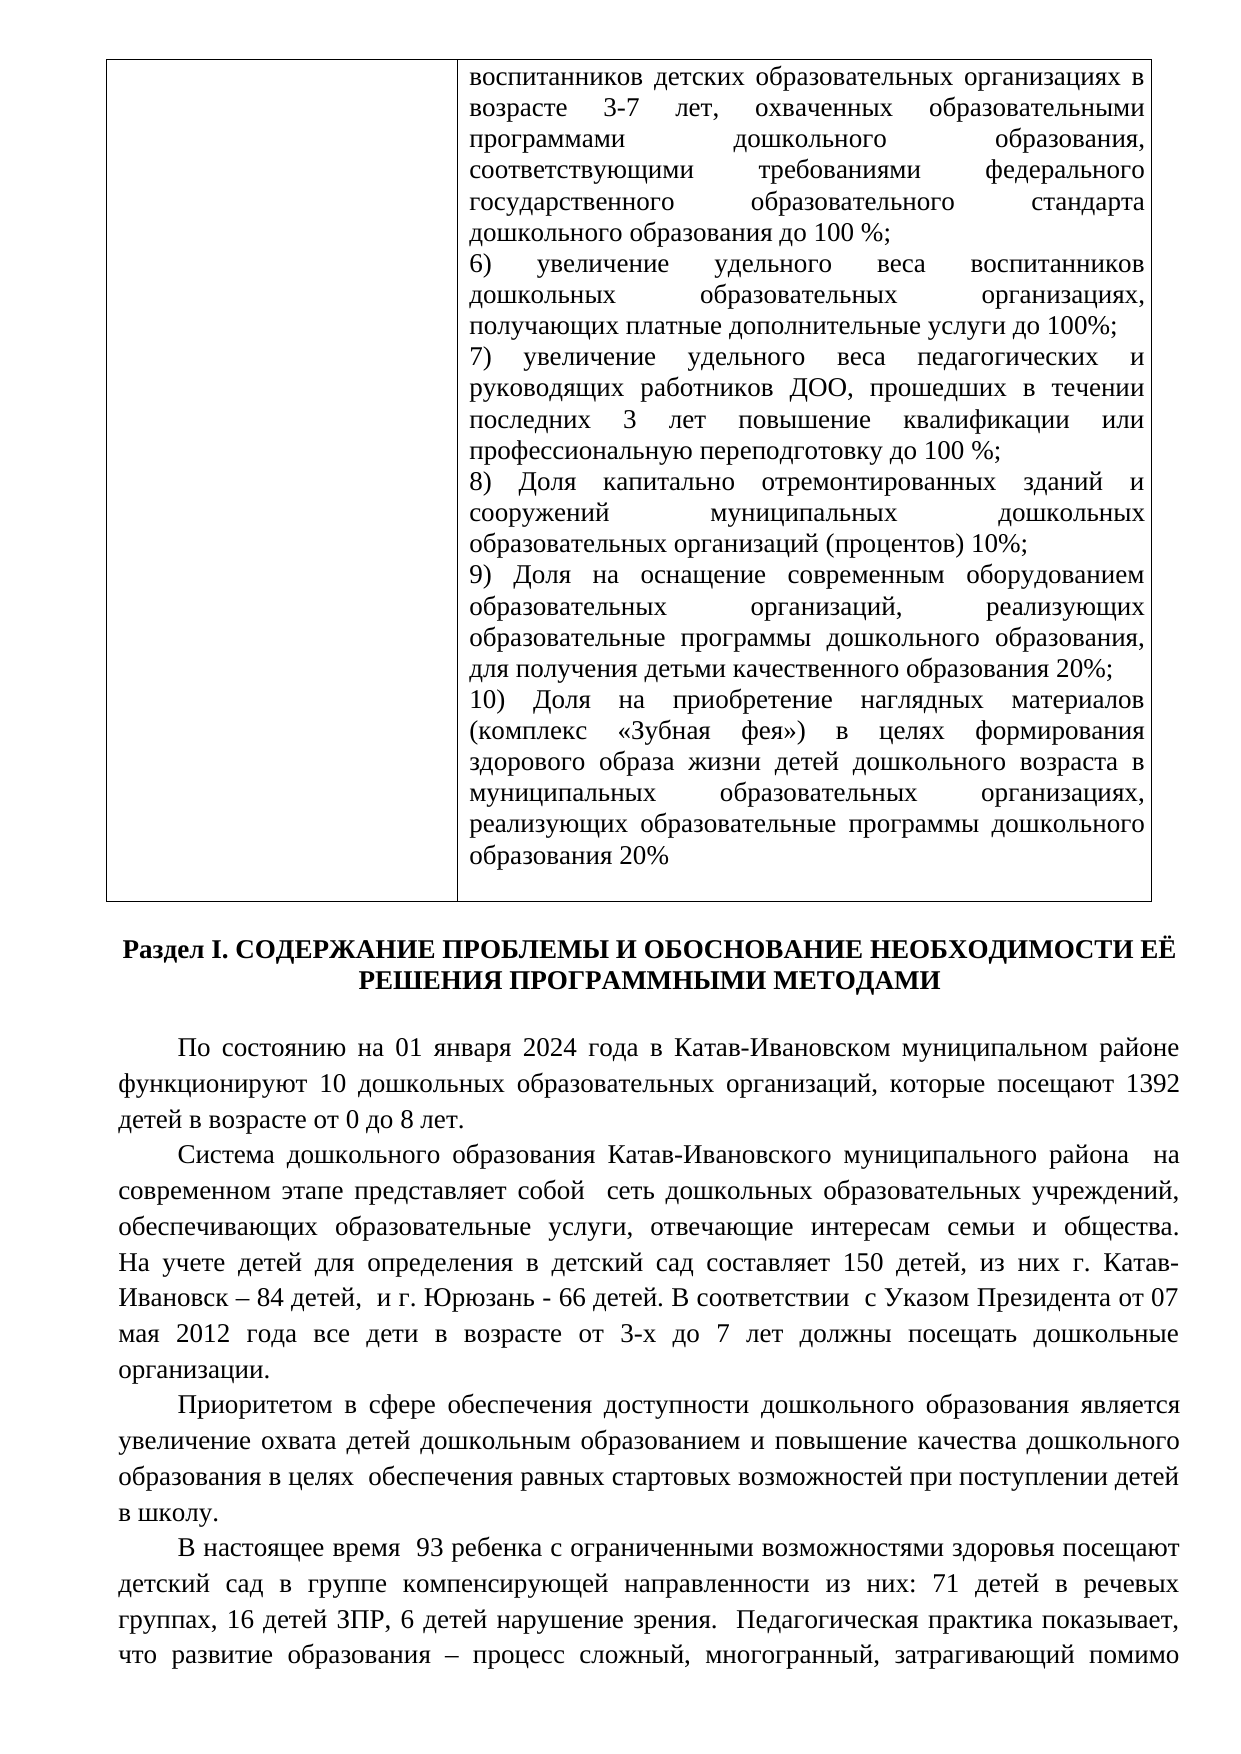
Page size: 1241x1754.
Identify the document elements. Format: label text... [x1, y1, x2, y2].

text По состоянию на 01 января 2024 года в Катав-Ивановском муниципальном районе функционируют 10 дошкольных образовательных организаций, которые посещают 1392 детей в возрасте от 0 до 8 лет. [118, 1031, 1181, 1134]
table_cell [458, 60, 1151, 901]
text Приоритетом в сфере обеспечения доступности дошкольного образования является увеличение охвата детей дошкольным образованием и повышение качества дошкольного образования в целях обеспечения равных стартовых возможностей при поступлении детей в школу. [118, 1388, 1181, 1527]
text Система дошкольного образования Катав-Ивановского муниципального района на современном этапе представляет собой сеть дошкольных образовательных учреждений, обеспечивающих образовательные услуги, отвечающие интересам семьи и общества. На учете детей для определения в детский сад составляет 150 детей, из них г. Катав-Ивановск – 84 детей, и г. Юрюзань - 66 детей. В соответствии с Указом Президента от 07 мая 2012 года все дети в возрасте от 3-х до 7 лет должны посещать дошкольные организации. [118, 1138, 1181, 1384]
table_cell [107, 60, 457, 901]
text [118, 1531, 1181, 1670]
text Раздел I. СОДЕРЖАНИЕ ПРОБЛЕМЫ И ОБОСНОВАНИЕ НЕОБХОДИМОСТИ ЕЁ РЕШЕНИЯ ПРОГРАММНЫМИ МЕТОДАМИ [118, 933, 1181, 996]
